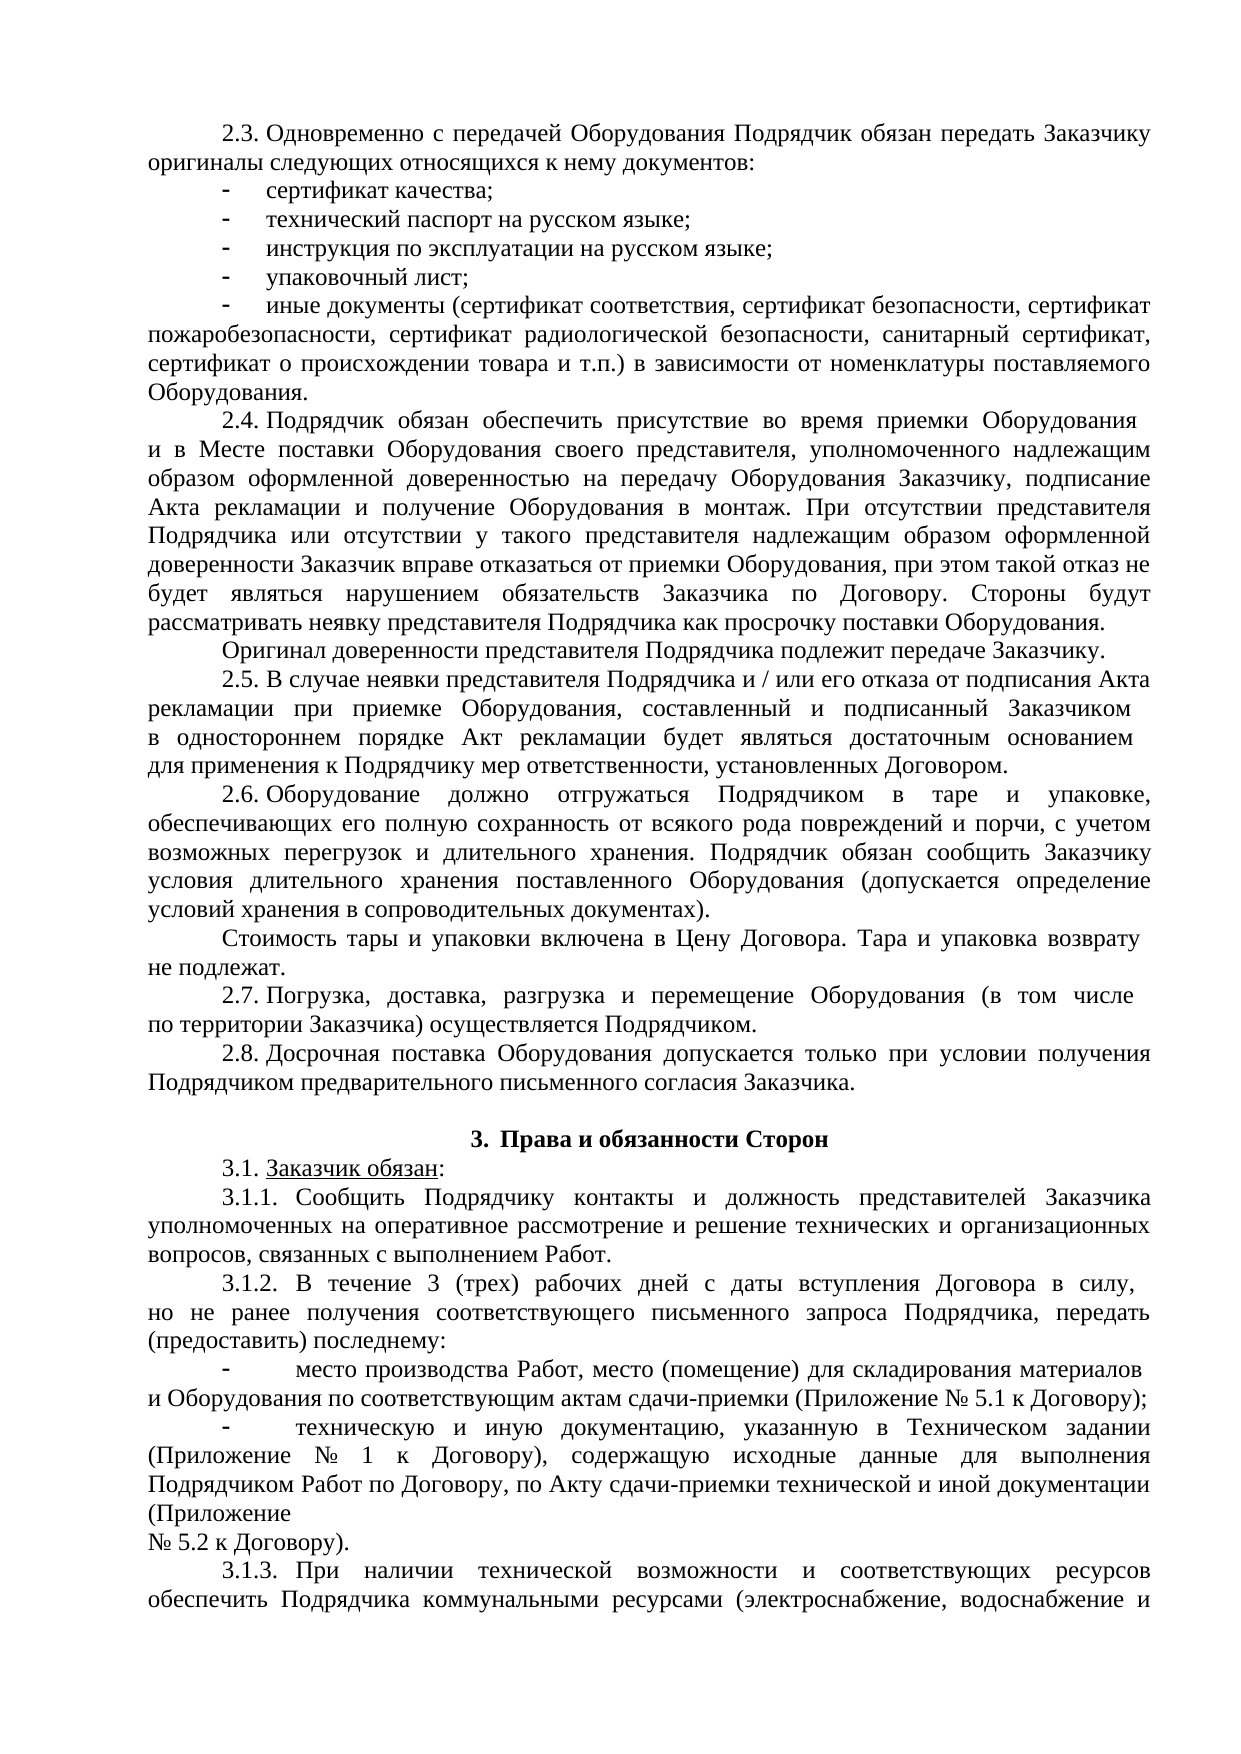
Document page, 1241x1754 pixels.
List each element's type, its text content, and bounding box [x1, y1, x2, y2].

list Оборудование должно отгружаться Подрядчиком в таре и упаковке, обеспечивающих его полную сохранность от всякого рода повреждений и порчи, с учетом возможных перегрузок и длительного хранения. Подрядчик обязан сообщить Заказчику условия длительного хранения поставленного Оборудования (допускается определение условий хранения в сопроводительных документах). [148, 779, 1152, 923]
list Стоимость тары и упаковки включена в Цену Договора. Тара и упаковка возврату не подлежат. [148, 923, 1152, 981]
list Одновременно с передачей Оборудования Подрядчик обязан передать Заказчику оригиналы следующих относящихся к нему документов: [148, 118, 1152, 176]
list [148, 1556, 1152, 1613]
list Сообщить Подрядчику контакты и должность представителей Заказчика уполномоченных на оперативное рассмотрение и решение технических и организационных вопросов, связанных с выполнением Работ. [148, 1182, 1152, 1268]
list Досрочная поставка Оборудования допускается только при условии получения Подрядчиком предварительного письменного согласия Заказчика. [148, 1038, 1152, 1096]
list место производства Работ, место (помещение) для складирования материалов и Оборудования по соответствующим актам сдачи-приемки (Приложение № 5.1 к Договору); [148, 1354, 1152, 1412]
list Подрядчик обязан обеспечить присутствие во время приемки Оборудования и в Месте поставки Оборудования своего представителя, уполномоченного надлежащим образом оформленной доверенностью на передачу Оборудования Заказчику, подписание Акта рекламации и получение Оборудования в монтаж. При отсутствии представителя Подрядчика или отсутствии у такого представителя надлежащим образом оформленной доверенности Заказчик вправе отказаться от приемки Оборудования, при этом такой отказ не будет являться нарушением обязательств Заказчика по Договору. Стороны будут рассматривать неявку представителя Подрядчика как просрочку поставки Оборудования. [148, 406, 1152, 636]
list сертификат качества; [148, 176, 1152, 204]
list упаковочный лист; [148, 262, 1152, 291]
list иные документы (сертификат соответствия, сертификат безопасности, сертификат пожаробезопасности, сертификат радиологической безопасности, санитарный сертификат, сертификат о происхождении товара и т.п.) в зависимости от номенклатуры поставляемого Оборудования. [148, 291, 1152, 406]
list Заказчик обязан: [148, 1153, 1152, 1182]
list Погрузка, доставка, разгрузка и перемещение Оборудования (в том числе по территории Заказчика) осуществляется Подрядчиком. [148, 981, 1152, 1038]
list инструкция по эксплуатации на русском языке; [148, 233, 1152, 262]
list В случае неявки представителя Подрядчика и / или его отказа от подписания Акта рекламации при приемке Оборудования, составленный и подписанный Заказчиком в одностороннем порядке Акт рекламации будет являться достаточным основанием для применения к Подрядчику мер ответственности, установленных Договором. [148, 664, 1152, 779]
list Оригинал доверенности представителя Подрядчика подлежит передаче Заказчику. [148, 636, 1152, 664]
list технический паспорт на русском языке; [148, 204, 1152, 233]
list Права и обязанности Сторон [148, 1124, 1152, 1153]
list В течение 3 (трех) рабочих дней с даты вступления Договора в силу, но не ранее получения соответствующего письменного запроса Подрядчика, передать (предоставить) последнему: [148, 1268, 1152, 1354]
list техническую и иную документацию, указанную в Техническом задании (Приложение № 1 к Договору), содержащую исходные данные для выполнения Подрядчиком Работ по Договору, по Акту сдачи-приемки технической и иной документации (Приложение № 5.2 к Договору). [148, 1412, 1152, 1556]
